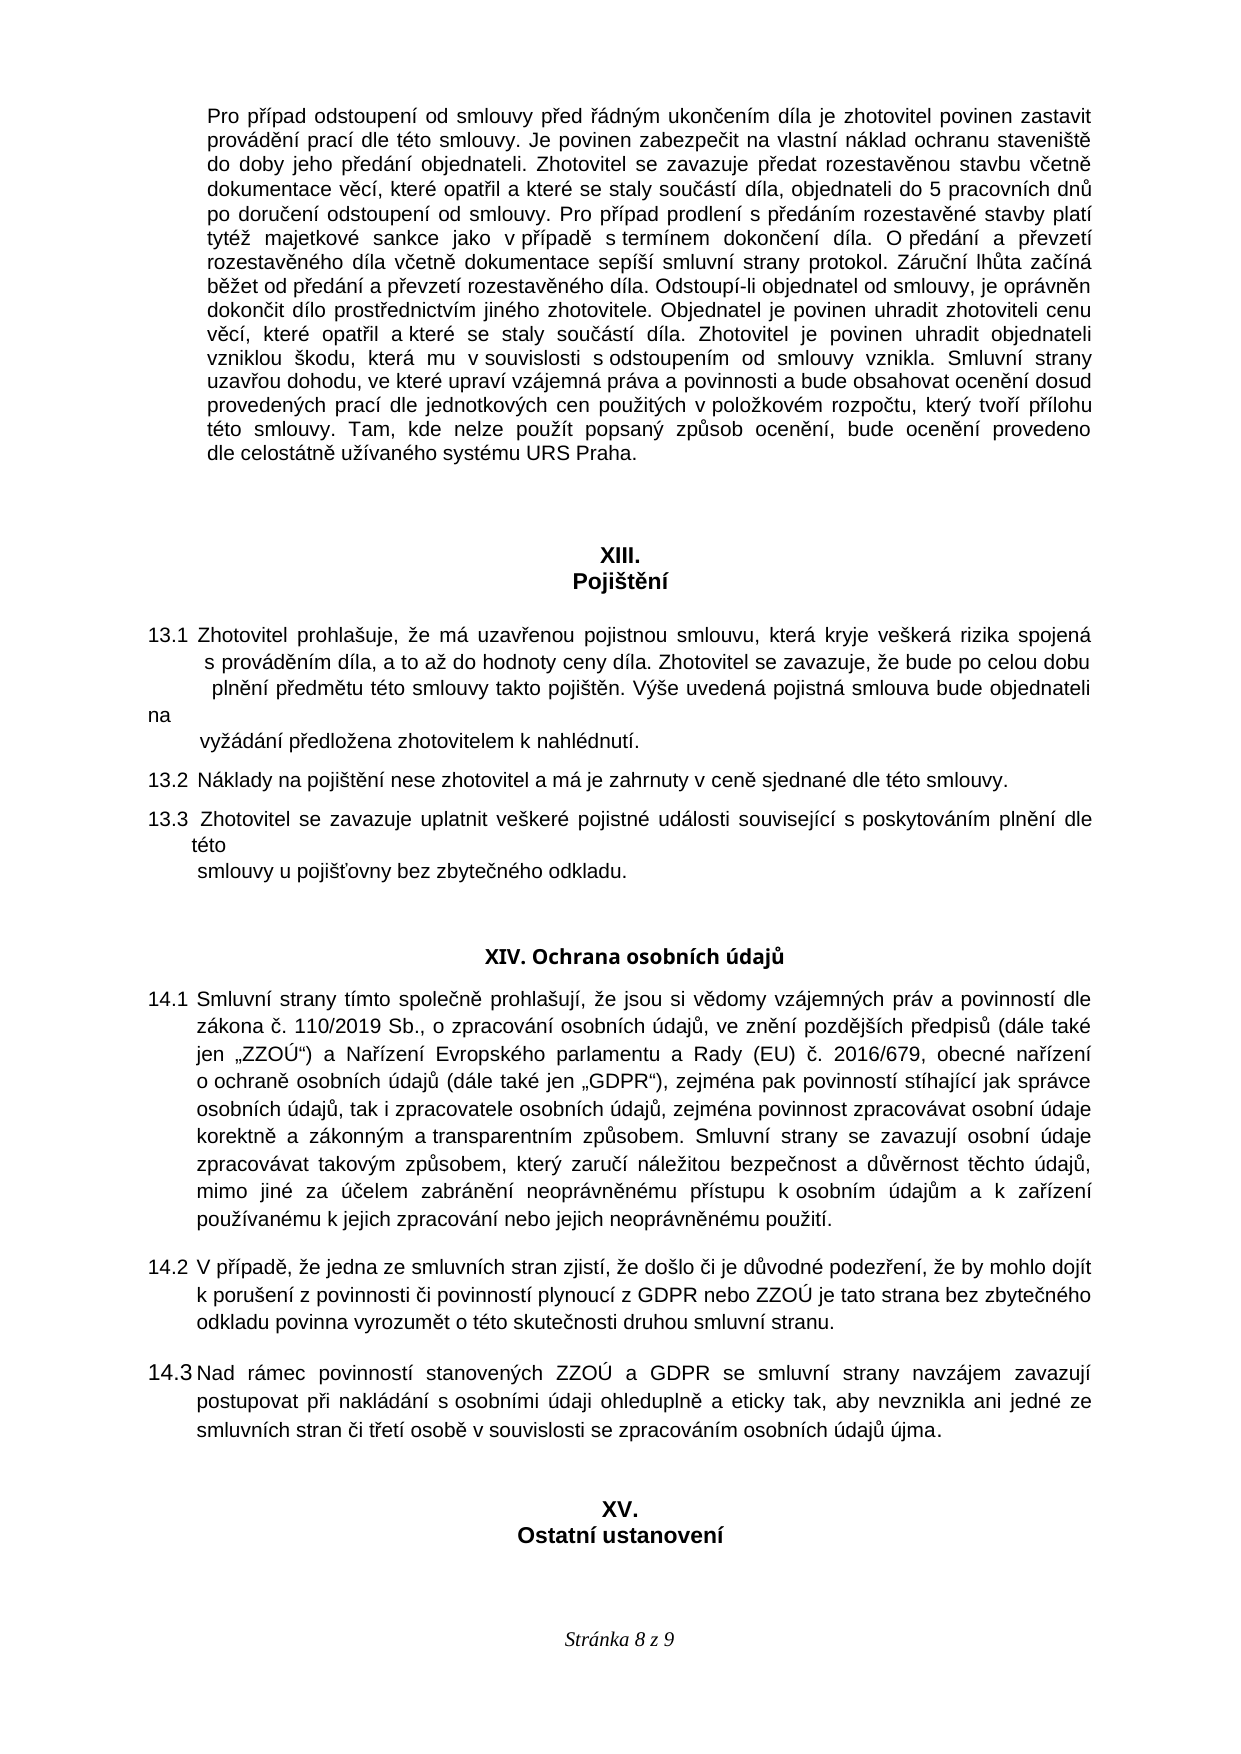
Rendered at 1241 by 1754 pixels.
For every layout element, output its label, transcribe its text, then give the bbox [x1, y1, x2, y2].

text 13.1 Zhotovitel prohlašuje, že má uzavřenou pojistnou smlouvu, která kryje veškerá rizika spojená s prováděním díla, a to až do hodnoty ceny díla. Zhotovitel se zavazuje, že bude po celou dobu plnění předmětu této smlouvy takto pojištěn. Výše uvedená pojistná smlouva bude objednateli na vyžádání předložena zhotovitelem k nahlédnutí. [148, 623, 1092, 753]
list Smluvní strany tímto společně prohlašují, že jsou si vědomy vzájemných práv a povinností dle zákona č. 110/2019 Sb., o zpracování osobních údajů, ve znění pozdějších předpisů (dále také jen „ZZOÚ“) a Nařízení Evropského parlamentu a Rady (EU) č. 2016/679, obecné nařízení o ochraně osobních údajů (dále také jen „GDPR“), zejména pak povinností stíhající jak správce osobních údajů, tak i zpracovatele osobních údajů, zejména povinnost zpracovávat osobní údaje korektně a zákonným a transparentním způsobem. Smluvní strany se zavazují osobní údaje zpracovávat takovým způsobem, který zaručí náležitou bezpečnost a důvěrnost těchto údajů, mimo jiné za účelem zabránění neoprávněnému přístupu k osobním údajům a k zařízení používanému k jejich zpracování nebo jejich neoprávněnému použití. [148, 987, 1092, 1231]
text XIV. Ochrana osobních údajů [177, 942, 1092, 970]
text Pro případ odstoupení od smlouvy před řádným ukončením díla je zhotovitel povinen zastavit provádění prací dle této smlouvy. Je povinen zabezpečit na vlastní náklad ochranu staveniště do doby jeho předání objednateli. Zhotovitel se zavazuje předat rozestavěnou stavbu včetně dokumentace věcí, které opatřil a které se staly součástí díla, objednateli do 5 pracovních dnů po doručení odstoupení od smlouvy. Pro případ prodlení s předáním rozestavěné stavby platí tytéž majetkové sankce jako v případě s termínem dokončení díla. O předání a převzetí rozestavěného díla včetně dokumentace sepíší smluvní strany protokol. Záruční lhůta začíná běžet od předání a převzetí rozestavěného díla. Odstoupí-li objednatel od smlouvy, je oprávněn dokončit dílo prostřednictvím jiného zhotovitele. Objednatel je povinen uhradit zhotoviteli cenu věcí, které opatřil a které se staly součástí díla. Zhotovitel je povinen uhradit objednateli vzniklou škodu, která mu v souvislosti s odstoupením od smlouvy vznikla. Smluvní strany uzavřou dohodu, ve které upraví vzájemná práva a povinnosti a bude obsahovat ocenění dosud provedených prací dle jednotkových cen použitých v položkovém rozpočtu, který tvoří přílohu této smlouvy. Tam, kde nelze použít popsaný způsob ocenění, bude ocenění provedeno dle celostátně užívaného systému URS Praha. [207, 103, 1092, 465]
text XIII. [148, 542, 1092, 568]
text Ostatní ustanovení [148, 1522, 1092, 1549]
list Nad rámec povinností stanovených ZZOÚ a GDPR se smluvní strany navzájem zavazují postupovat při nakládání s osobními údaji ohleduplně a eticky tak, aby nevznikla ani jedné ze smluvních stran či třetí osobě v souvislosti se zpracováním osobních údajů újma. [148, 1358, 1092, 1443]
list V případě, že jedna ze smluvních stran zjistí, že došlo či je důvodné podezření, že by mohlo dojít k porušení z povinnosti či povinností plynoucí z GDPR nebo ZZOÚ je tato strana bez zbytečného odkladu povinna vyrozumět o této skutečnosti druhou smluvní stranu. [148, 1255, 1092, 1334]
list Náklady na pojištění nese zhotovitel a má je zahrnuty v ceně sjednané dle této smlouvy. [148, 768, 1092, 792]
text XV. [148, 1496, 1092, 1522]
list Zhotovitel se zavazuje uplatnit veškeré pojistné události související s poskytováním plnění dle této smlouvy u pojišťovny bez zbytečného odkladu. [148, 806, 1092, 883]
text Pojištění [148, 568, 1092, 623]
